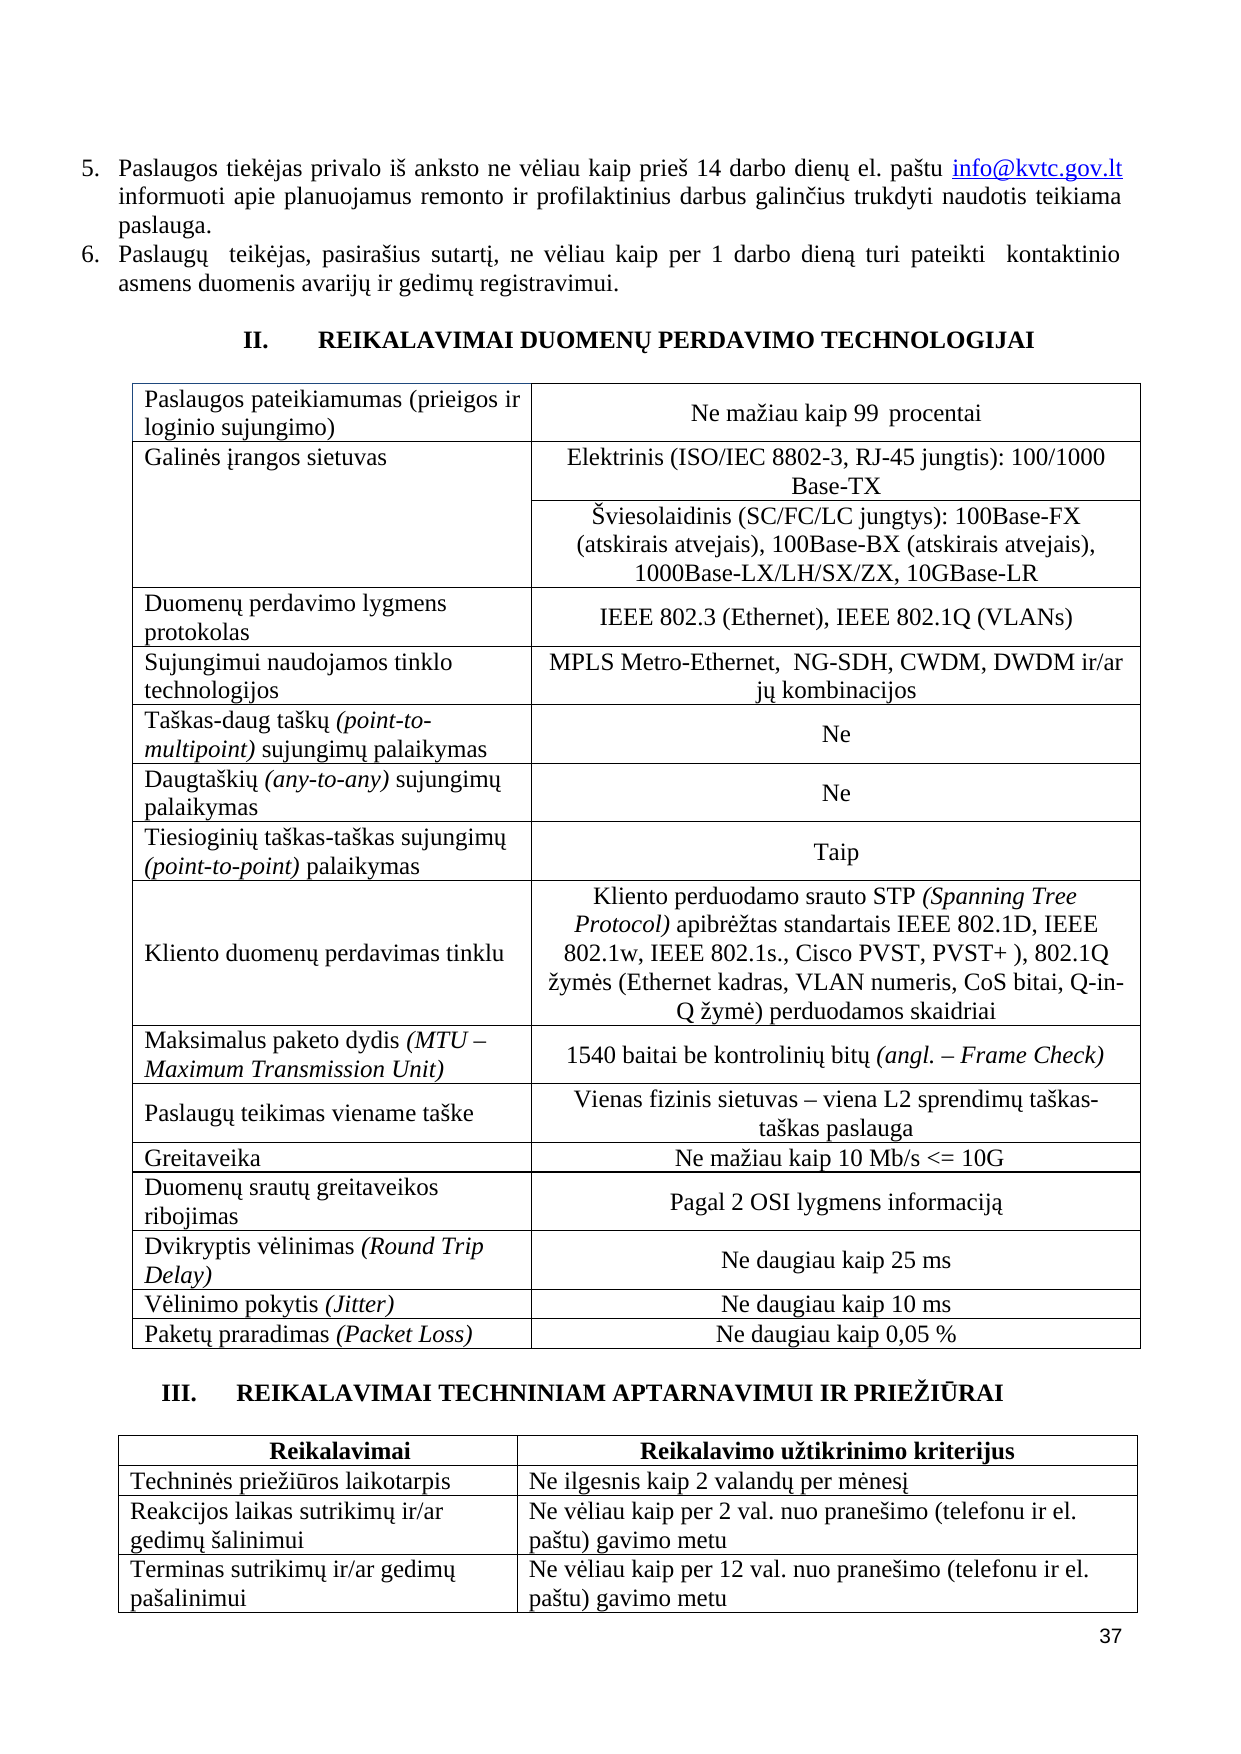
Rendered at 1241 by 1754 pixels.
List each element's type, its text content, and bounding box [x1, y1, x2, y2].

list Paslaugos tiekėjas privalo iš anksto ne vėliau kaip prieš 14 darbo dienų el. paštu info@kvtc.gov.lt informuoti apie planuojamus remonto ir profilaktinius darbus galinčius trukdyti naudotis teikiama paslauga. [81, 153, 1122, 239]
table_cell Ne daugiau kaip 25 ms [532, 1231, 1140, 1288]
table_cell Techninės priežiūros laikotarpis [119, 1466, 517, 1495]
table_cell Vienas fizinis sietuvas – viena L2 sprendimų taškas-taškas paslauga [532, 1084, 1140, 1142]
table_cell Elektrinis (ISO/IEC 8802-3, RJ-45 jungtis): 100/1000 Base-TX [532, 442, 1140, 500]
table_cell Duomenų srautų greitaveikos ribojimas [133, 1173, 531, 1230]
table_cell Tiesioginių taškas-taškas sujungimų (point-to-point) palaikymas [133, 822, 531, 880]
table_cell Ne [532, 764, 1140, 821]
table_cell Paslaugų teikimas viename taške [133, 1084, 531, 1142]
table_cell MPLS Metro-Ethernet, NG-SDH, CWDM, DWDM ir/ar jų kombinacijos [532, 647, 1140, 704]
table_cell Ne [532, 705, 1140, 763]
table_cell IEEE 802.3 (Ethernet), IEEE 802.1Q (VLANs) [532, 588, 1140, 646]
table_cell Galinės įrangos sietuvas [133, 442, 531, 587]
table_cell Reakcijos laikas sutrikimų ir/ar gedimų šalinimui [119, 1496, 517, 1553]
table_header Ne mažiau kaip 99 procentai [532, 384, 1140, 441]
table_cell Paketų praradimas (Packet Loss) [133, 1319, 531, 1348]
list Paslaugų teikėjas, pasirašius sutartį, ne vėliau kaip per 1 darbo dieną turi pateikti kontaktinio asmens duomenis avarijų ir gedimų registravimui. [81, 239, 1122, 296]
table_cell Šviesolaidinis (SC/FC/LC jungtys): 100Base-FX (atskirais atvejais), 100Base-BX (atskirais atvejais), 1000Base-LX/LH/SX/ZX, 10GBase-LR [532, 501, 1140, 587]
list REIKALAVIMAI DUOMENŲ PERDAVIMO TECHNOLOGIJAI [156, 325, 1122, 354]
table_cell 1540 baitai be kontrolinių bitų (angl. – Frame Check) [532, 1026, 1140, 1083]
table_cell Kliento perduodamo srauto STP (Spanning Tree Protocol) apibrėžtas standartais IEEE 802.1D, IEEE 802.1w, IEEE 802.1s., Cisco PVST, PVST+ ), 802.1Q žymės (Ethernet kadras, VLAN numeris, CoS bitai, Q-in-Q žymė) perduodamos skaidriai [532, 881, 1140, 1024]
table_header Paslaugos pateikiamumas (prieigos ir loginio sujungimo) [133, 384, 531, 441]
table_header Reikalavimo užtikrinimo kriterijus [518, 1436, 1137, 1465]
table_cell Ne vėliau kaip per 2 val. nuo pranešimo (telefonu ir el. paštu) gavimo metu [518, 1496, 1137, 1553]
table_header Reikalavimai [119, 1436, 517, 1465]
table_cell Ne ilgesnis kaip 2 valandų per mėnesį [518, 1466, 1137, 1495]
table_cell Greitaveika [133, 1143, 531, 1171]
list REIKALAVIMAI TECHNINIAM APTARNAVIMUI IR PRIEŽIŪRAI [43, 1378, 1122, 1407]
table_cell Pagal 2 OSI lygmens informaciją [532, 1173, 1140, 1230]
table_cell Ne vėliau kaip per 12 val. nuo pranešimo (telefonu ir el. paštu) gavimo metu [518, 1555, 1137, 1612]
table_cell Sujungimui naudojamos tinklo technologijos [133, 647, 531, 704]
table_cell Taip [532, 822, 1140, 880]
table_cell Ne daugiau kaip 0,05 % [532, 1319, 1140, 1348]
table_cell Ne daugiau kaip 10 ms [532, 1290, 1140, 1318]
table_cell Daugtaškių (any-to-any) sujungimų palaikymas [133, 764, 531, 821]
table_cell Terminas sutrikimų ir/ar gedimų pašalinimui [119, 1555, 517, 1612]
table_cell Ne mažiau kaip 10 Mb/s <= 10G [532, 1143, 1140, 1171]
table_cell Maksimalus paketo dydis (MTU – Maximum Transmission Unit) [133, 1026, 531, 1083]
table_cell Dvikryptis vėlinimas (Round Trip Delay) [133, 1231, 531, 1288]
table_cell Kliento duomenų perdavimas tinklu [133, 881, 531, 1024]
table_cell Vėlinimo pokytis (Jitter) [133, 1290, 531, 1318]
table_cell Taškas-daug taškų (point-to-multipoint) sujungimų palaikymas [133, 705, 531, 763]
table_cell Duomenų perdavimo lygmens protokolas [133, 588, 531, 646]
